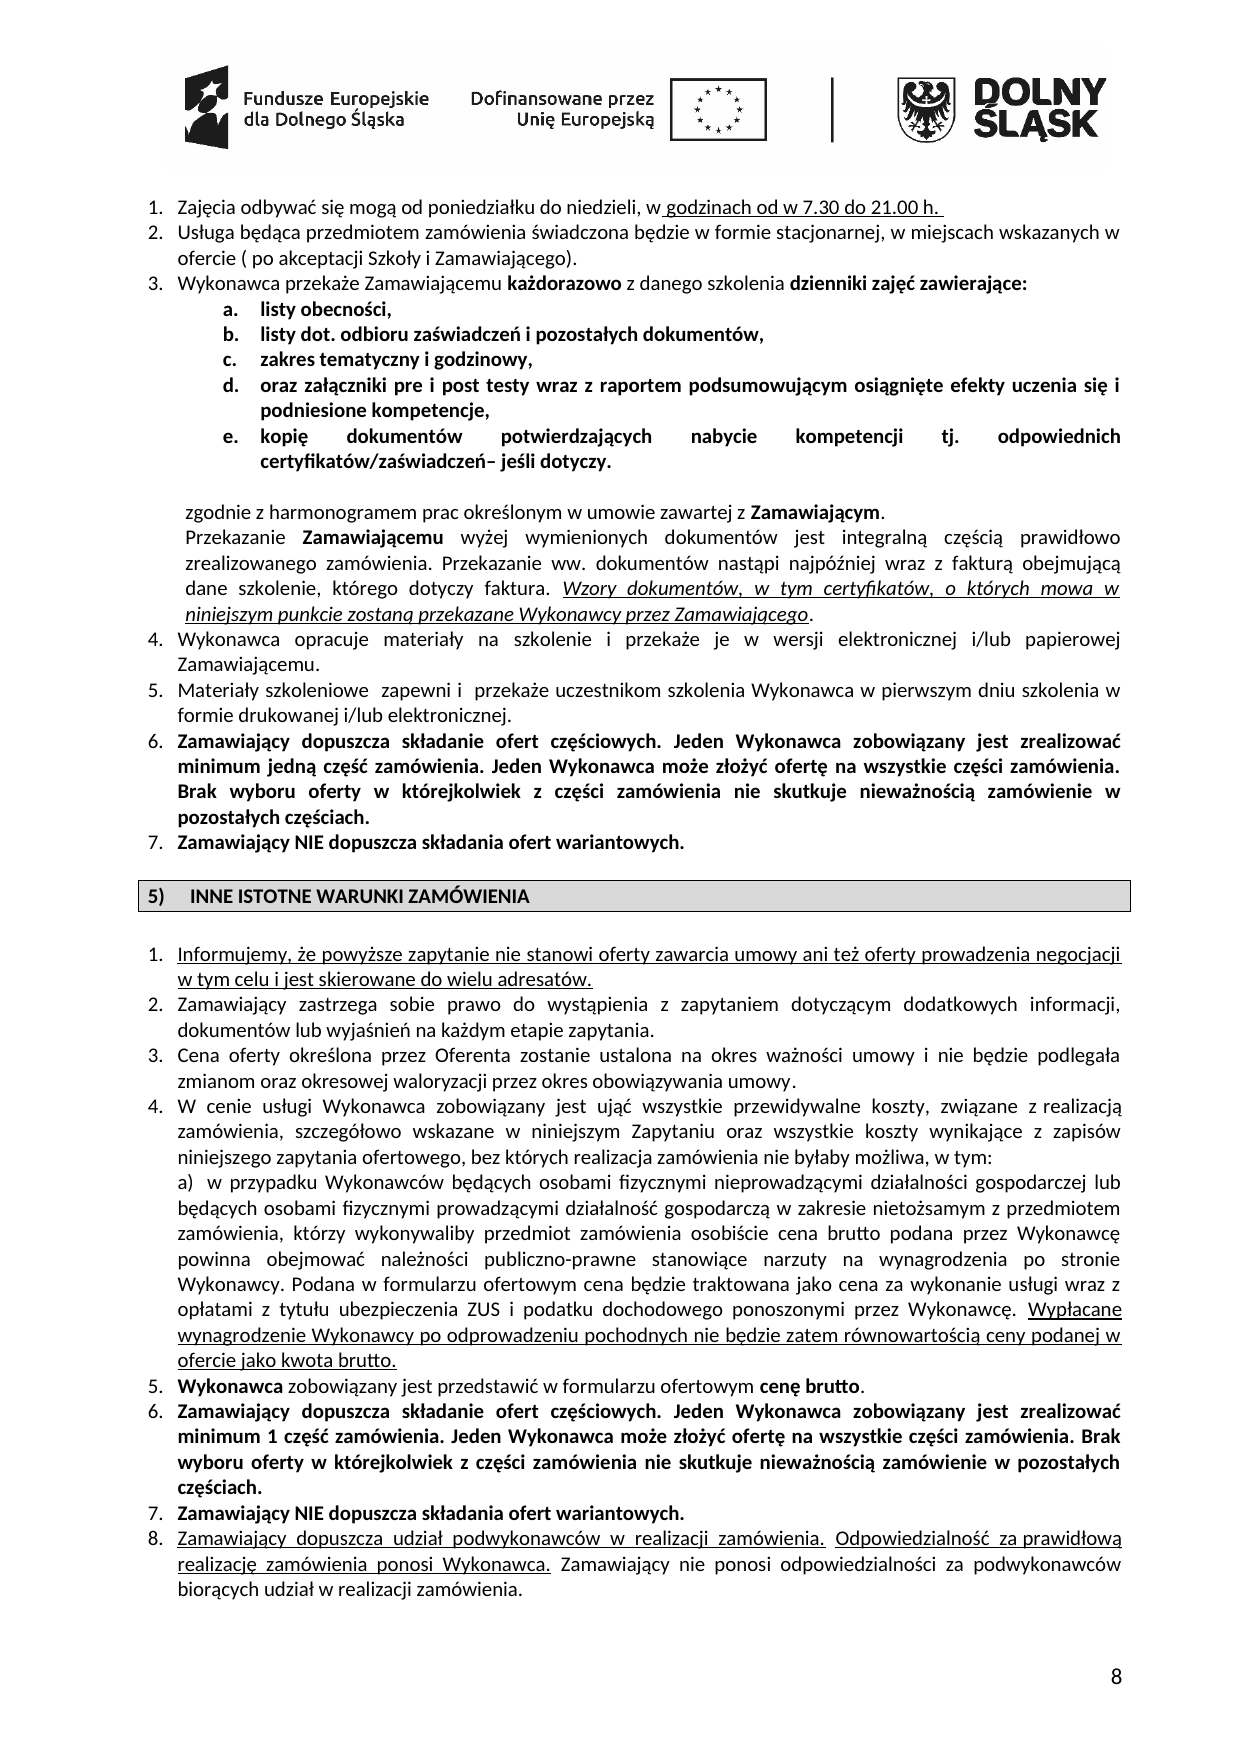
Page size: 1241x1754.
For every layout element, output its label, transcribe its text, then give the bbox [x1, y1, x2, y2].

list Cena oferty określona przez Oferenta zostanie ustalona na okres ważności umowy i nie będzie podlegała zmianom oraz okresowej waloryzacji przez okres obowiązywania umowy. [148, 1042, 1122, 1093]
list Zamawiający dopuszcza udział podwykonawców w realizacji zamówienia. Odpowiedzialność za prawidłową realizację zamówienia ponosi Wykonawca. Zamawiający nie ponosi odpowiedzialności za podwykonawców biorących udział w realizacji zamówienia. [148, 1525, 1122, 1602]
list W cenie usługi Wykonawca zobowiązany jest ująć wszystkie przewidywalne koszty, związane z realizacją zamówienia, szczegółowo wskazane w niniejszym Zapytaniu oraz wszystkie koszty wynikające z zapisów niniejszego zapytania ofertowego, bez których realizacja zamówienia nie byłaby możliwa, w tym: [148, 1093, 1122, 1169]
list Usługa będąca przedmiotem zamówienia świadczona będzie w formie stacjonarnej, w miejscach wskazanych w ofercie ( po akceptacji Szkoły i Zamawiającego). [148, 219, 1122, 270]
list listy obecności, [223, 296, 1122, 321]
list Przekazanie Zamawiającemu wyżej wymienionych dokumentów jest integralną częścią prawidłowo zrealizowanego zamówienia. Przekazanie ww. dokumentów nastąpi najpóźniej wraz z fakturą obejmującą dane szkolenie, którego dotyczy faktura. Wzory dokumentów, w tym certyfikatów, o których mowa w niniejszym punkcie zostaną przekazane Wykonawcy przez Zamawiającego. [185, 524, 1122, 626]
list Zajęcia odbywać się mogą od poniedziałku do niedzieli, w godzinach od w 7.30 do 21.00 h. [148, 194, 1122, 219]
list Wykonawca przekaże Zamawiającemu każdorazowo z danego szkolenia dzienniki zajęć zawierające: [148, 270, 1122, 296]
list Zamawiający NIE dopuszcza składania ofert wariantowych. [148, 829, 1122, 855]
list Materiały szkoleniowe zapewni i przekaże uczestnikom szkolenia Wykonawca w pierwszym dniu szkolenia w formie drukowanej i/lub elektronicznej. [148, 677, 1122, 728]
list listy dot. odbioru zaświadczeń i pozostałych dokumentów, [223, 321, 1122, 347]
list Zamawiający dopuszcza składanie ofert częściowych. Jeden Wykonawca zobowiązany jest zrealizować minimum jedną część zamówienia. Jeden Wykonawca może złożyć ofertę na wszystkie części zamówienia. Brak wyboru oferty w którejkolwiek z części zamówienia nie skutkuje nieważnością zamówienie w pozostałych częściach. [148, 728, 1122, 829]
list Zamawiający dopuszcza składanie ofert częściowych. Jeden Wykonawca zobowiązany jest zrealizować minimum 1 część zamówienia. Jeden Wykonawca może złożyć ofertę na wszystkie części zamówienia. Brak wyboru oferty w którejkolwiek z części zamówienia nie skutkuje nieważnością zamówienie w pozostałych częściach. [148, 1398, 1122, 1500]
list zakres tematyczny i godzinowy, [223, 347, 1122, 372]
list Zamawiający NIE dopuszcza składania ofert wariantowych. [148, 1500, 1122, 1525]
list oraz załączniki pre i post testy wraz z raportem podsumowującym osiągnięte efekty uczenia się i podniesione kompetencje, [223, 372, 1122, 423]
list INNE ISTOTNE WARUNKI ZAMÓWIENIA [139, 881, 1130, 911]
list Informujemy, że powyższe zapytanie nie stanowi oferty zawarcia umowy ani też oferty prowadzenia negocjacji w tym celu i jest skierowane do wielu adresatów. [148, 941, 1122, 992]
list kopię dokumentów potwierdzających nabycie kompetencji tj. odpowiednich certyfikatów/zaświadczeń– jeśli dotyczy. [223, 423, 1122, 474]
list Wykonawca zobowiązany jest przedstawić w formularzu ofertowym cenę brutto. [148, 1373, 1122, 1398]
picture [163, 44, 1107, 170]
list w przypadku Wykonawców będących osobami fizycznymi nieprowadzącymi działalności gospodarczej lub będących osobami fizycznymi prowadzącymi działalność gospodarczą w zakresie nietożsamym z przedmiotem zamówienia, którzy wykonywaliby przedmiot zamówienia osobiście cena brutto podana przez Wykonawcę powinna obejmować należności publiczno-prawne stanowiące narzuty na wynagrodzenia po stronie Wykonawcy. Podana w formularzu ofertowym cena będzie traktowana jako cena za wykonanie usługi wraz z opłatami z tytułu ubezpieczenia ZUS i podatku dochodowego ponoszonymi przez Wykonawcę. Wypłacane wynagrodzenie Wykonawcy po odprowadzeniu pochodnych nie będzie zatem równowartością ceny podanej w ofercie jako kwota brutto. [177, 1169, 1122, 1344]
list zgodnie z harmonogramem prac określonym w umowie zawartej z Zamawiającym. [185, 499, 1122, 524]
list Zamawiający zastrzega sobie prawo do wystąpienia z zapytaniem dotyczącym dodatkowych informacji, dokumentów lub wyjaśnień na każdym etapie zapytania. [148, 992, 1122, 1042]
list Wykonawca opracuje materiały na szkolenie i przekaże je w wersji elektronicznej i/lub papierowej Zamawiającemu. [148, 626, 1122, 677]
